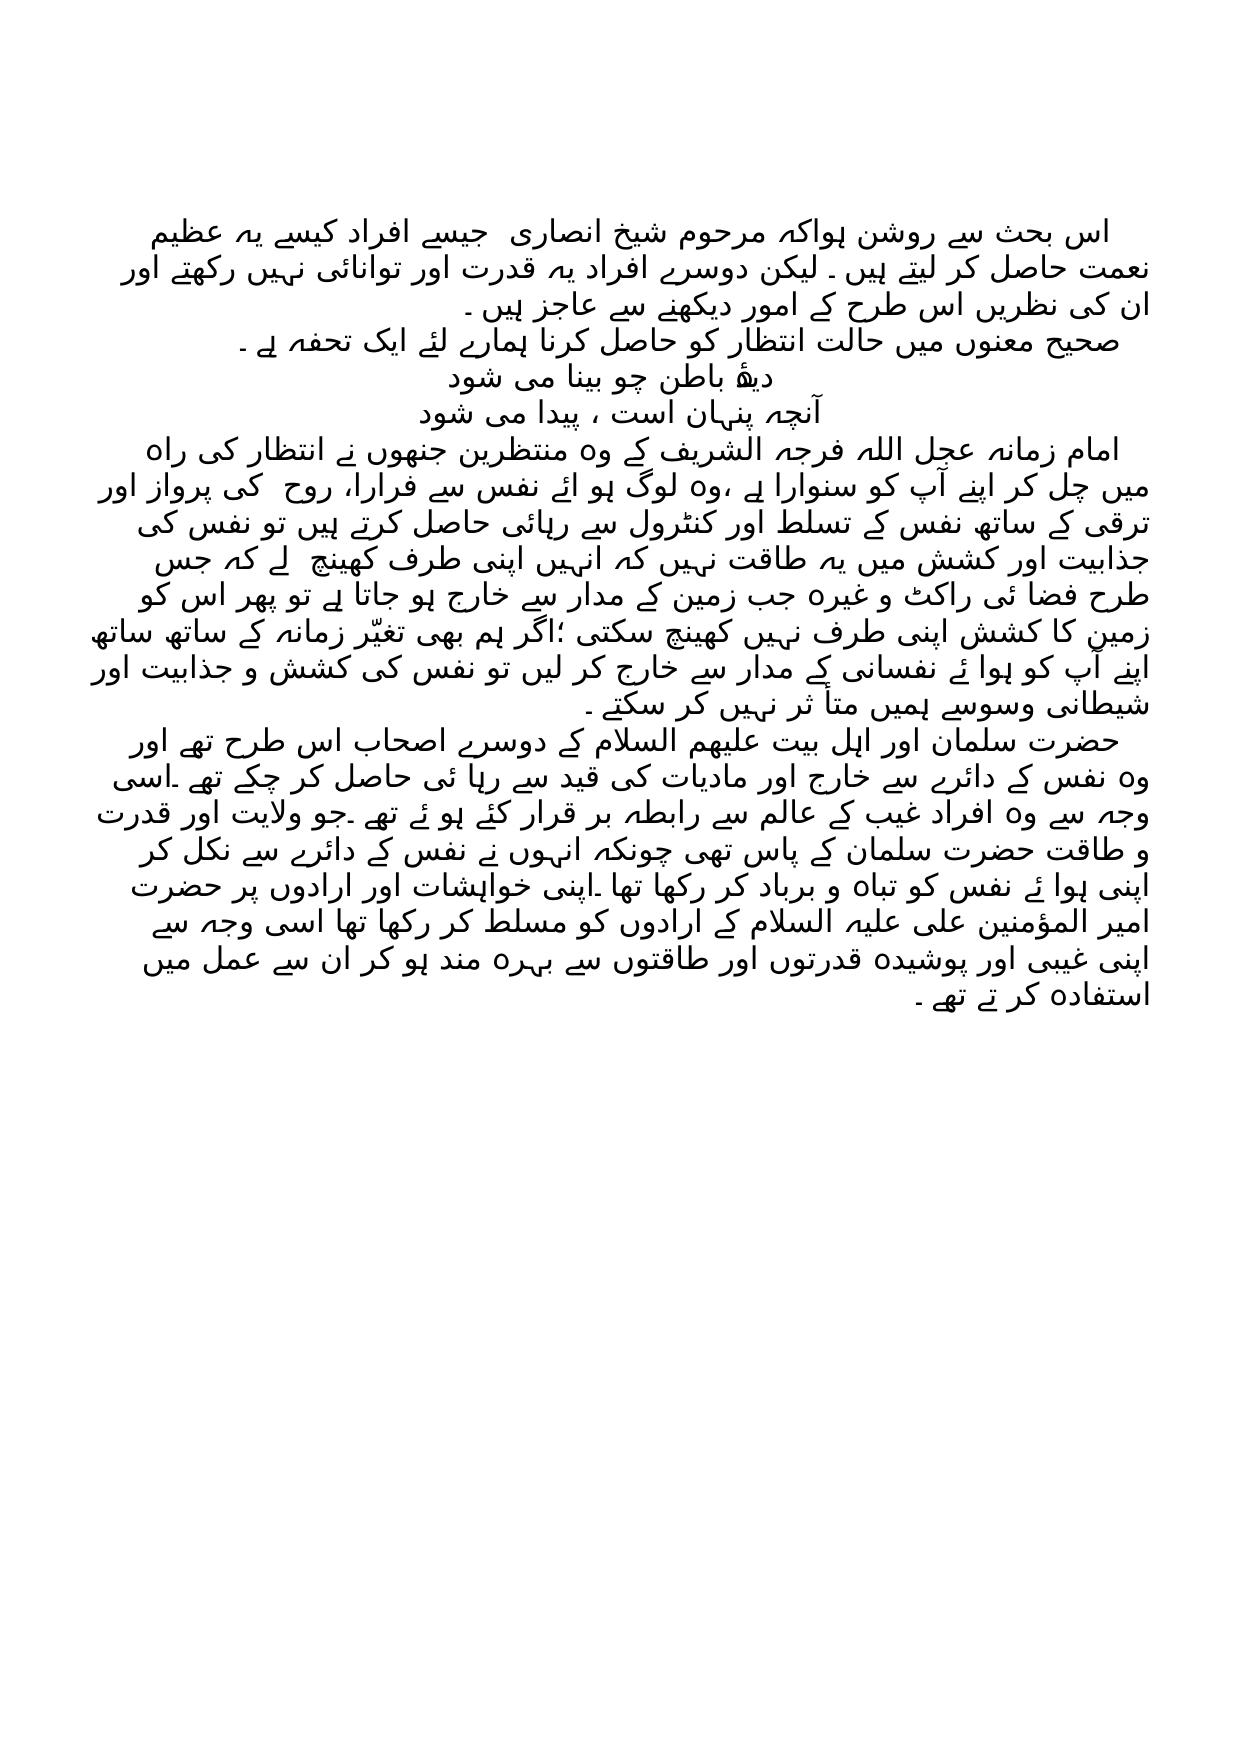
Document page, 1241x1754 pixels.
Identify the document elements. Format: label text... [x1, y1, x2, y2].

text حضرت سلمان اور اہل بیت علیھم السلام کے دوسرے اصحاب اس طرح تھے اور وہ نفس کے دائرے سے خارج اور مادیات کی قید سے رہا ئی حاصل کر چکے تھے ۔اسی وجہ سے وہ افراد غیب کے عالم سے رابطہ بر قرار کئے ہو ئے تھے ۔جو ولایت اور قدرت و طاقت حضرت سلمان کے پاس تھی چونکہ انہوں نے نفس کے دائرے سے نکل کر اپنی ہوا ئے نفس کو تباہ و برباد کر رکھا تھا ۔اپنی خواہشات اور ارادوں پر حضرت امیر المؤمنین علی علیہ السلام کے ارادوں کو مسلط کر رکھا تھا اسی وجہ سے اپنی غیبی اور پوشیدہ قدرتوں اور طاقتوں سے بہرہ مند ہو کر ان سے عمل میں استفادہ کر تے تھے ۔ [89, 722, 1152, 1013]
text صحیح معنوں میں حالت انتظار کو حاصل کرنا ہمارے لئے ایک تحفہ ہے ۔ [89, 322, 1152, 358]
text آنچہ پنہان است ، پیدا می شود [89, 395, 1152, 431]
text اس بحث سے روشن ہواکہ مرحوم شیخ انصاری جیسے افراد کیسے یہ عظیم نعمت حاصل کر لیتے ہیں ۔ لیکن دوسرے افراد یہ قدرت اور توانائی نہیں رکھتے اور ان کی نظریں اس طرح کے امور دیکھنے سے عاجز ہیں ۔ [89, 213, 1152, 322]
text امام زمانہ عجل اللہ فرجہ الشریف کے وہ منتظرین جنھوں نے انتظار کی راہ میں چل کر اپنے آپ کو سنوارا ہے ،وہ لوگ ہو ائے نفس سے فرارا، روح کی پرواز اور ترقی کے ساتھ نفس کے تسلط اور کنٹرول سے رہائی حاصل کرتے ہیں تو نفس کی جذابیت اور کشش میں یہ طاقت نہیں کہ انہیں اپنی طرف کھینچ لے کہ جس طرح فضا ئی راکٹ و غیرہ جب زمین کے مدار سے خارج ہو جاتا ہے تو پھر اس کو زمین کا کشش اپنی طرف نہیں کھینچ سکتی ؛اگر ہم بھی تغیّر زمانہ کے ساتھ ساتھ اپنے آپ کو ہوا ئے نفسانی کے مدار سے خارج کر لیں تو نفس کی کشش و جذابیت اور شیطانی وسوسے ہمیں متأ ثر نہیں کر سکتے ۔ [89, 431, 1152, 722]
text دیدۂ باطن چو بینا می شود [89, 358, 1152, 395]
